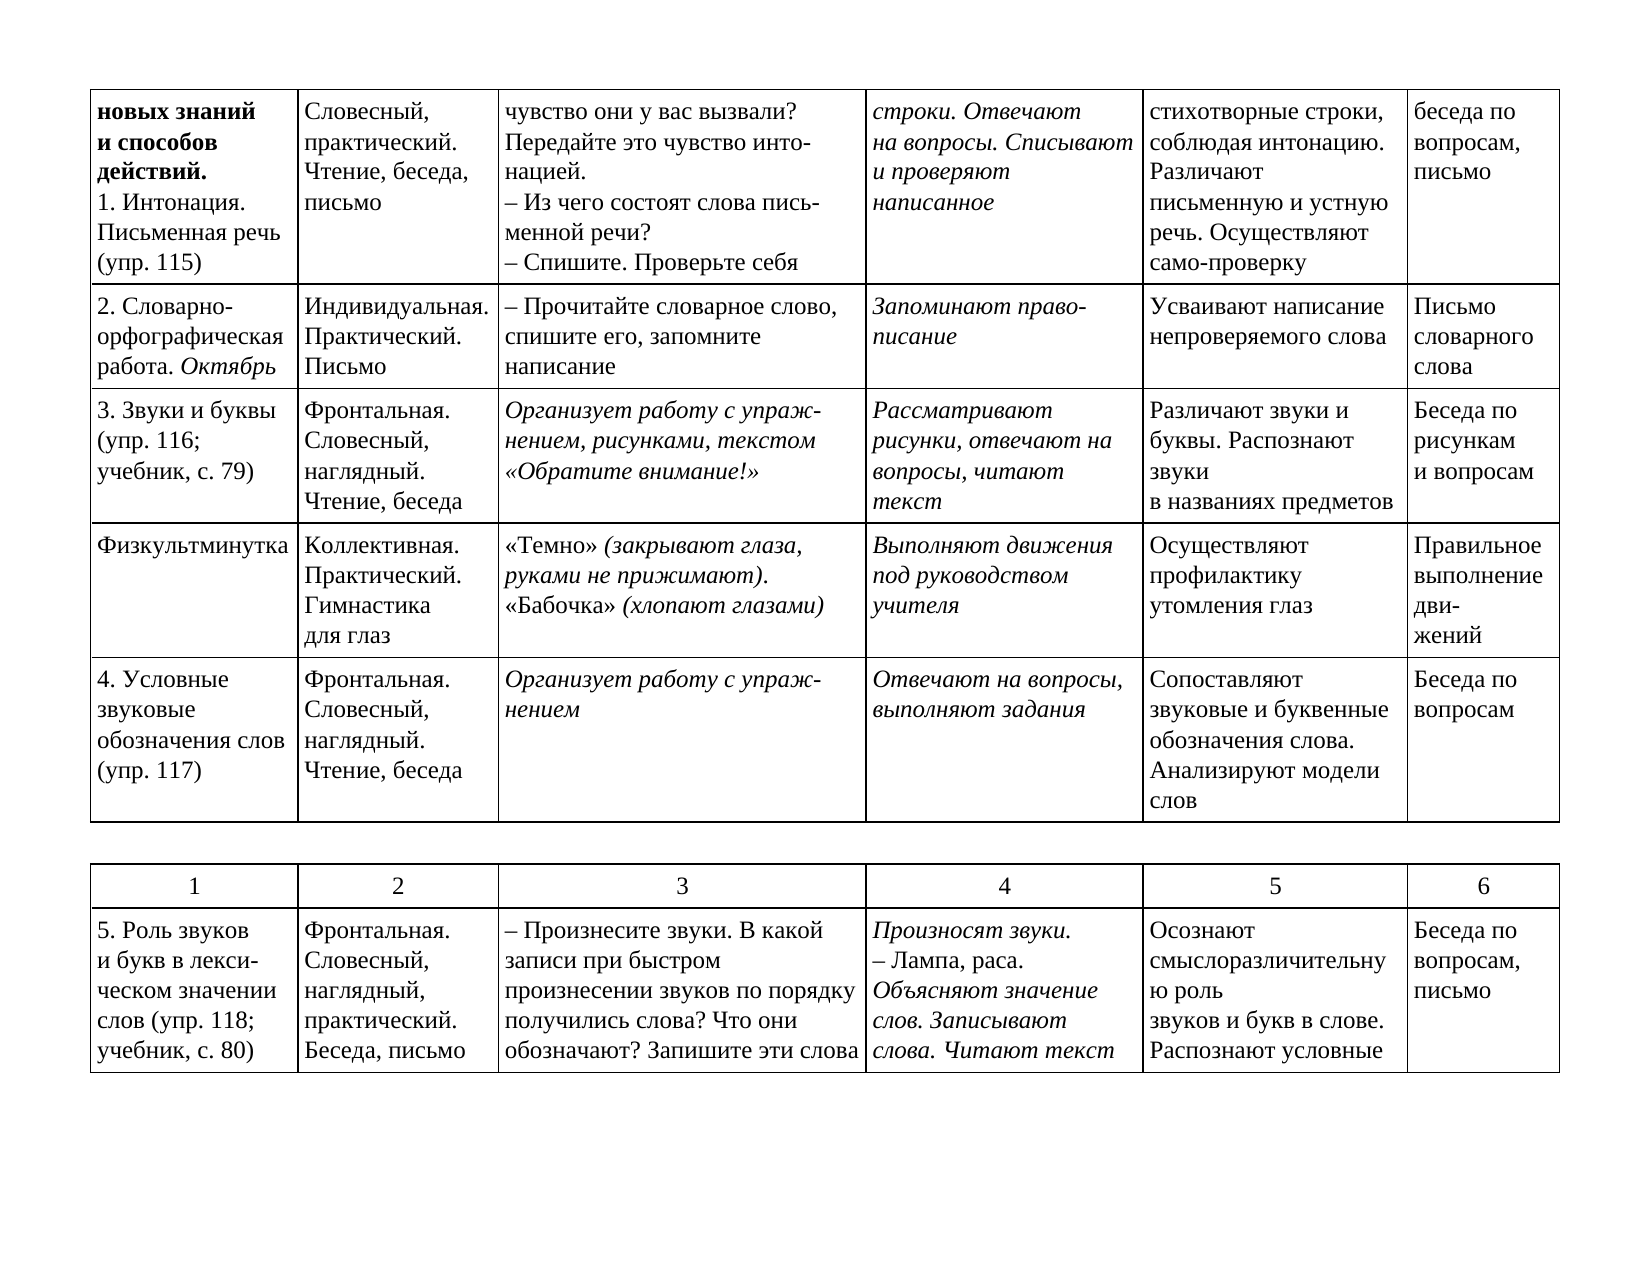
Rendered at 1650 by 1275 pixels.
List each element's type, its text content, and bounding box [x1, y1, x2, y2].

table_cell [299, 90, 498, 283]
table_cell Усваивают написание непроверяемого слова [1144, 285, 1407, 388]
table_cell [91, 908, 297, 1072]
table_header 6 [1408, 865, 1559, 907]
table_cell Фронтальная. Словесный, наглядный. Чтение, беседа [299, 658, 498, 821]
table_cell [1144, 90, 1407, 283]
table_cell Запоминают право- писание [867, 285, 1142, 388]
table_cell Правильное выполнение дви- жений [1408, 524, 1559, 657]
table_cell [1144, 909, 1407, 1072]
table_cell Различают звуки и буквы. Распознают звуки в названиях предметов [1144, 389, 1407, 522]
table_cell Отвечают на вопросы, выполняют задания [867, 658, 1142, 821]
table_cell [867, 90, 1142, 283]
table_cell «Темно» (закрывают глаза, руками не прижимают). «Бабочка» (хлопают глазами) [499, 524, 865, 657]
table_cell Организует работу с упраж- нением, рисунками, текстом «Обратите внимание!» [499, 389, 865, 522]
table_header 2 [299, 865, 498, 907]
table_cell Письмо словарного слова [1408, 285, 1559, 388]
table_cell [91, 90, 297, 283]
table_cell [867, 909, 1142, 1072]
table_cell Выполняют движения под руководством учителя [867, 524, 1142, 657]
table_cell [1408, 90, 1559, 283]
table_cell – Прочитайте словарное слово, спишите его, запомните написание [499, 285, 865, 388]
table_cell Организует работу с упраж- нением [499, 658, 865, 821]
table_header 1 [91, 865, 297, 907]
table_cell Коллективная. Практический. Гимнастика для глаз [299, 524, 498, 657]
table_cell 4. Условные звуковые обозначения слов (упр. 117) [91, 658, 297, 821]
table_cell Фронтальная. Словесный, наглядный. Чтение, беседа [299, 389, 498, 522]
table_cell Осуществляют профилактику утомления глаз [1144, 524, 1407, 657]
table_cell Физкультминутка [91, 523, 297, 657]
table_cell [499, 90, 865, 283]
table_cell Рассматривают рисунки, отвечают на вопросы, читают текст [867, 389, 1142, 522]
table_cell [1408, 909, 1559, 1072]
table_header 5 [1144, 865, 1407, 907]
table_cell 3. Звуки и буквы (упр. 116; учебник, с. 79) [91, 389, 297, 522]
table_header 3 [499, 865, 865, 907]
table_header 4 [867, 865, 1142, 907]
table_cell Сопоставляют звуковые и буквенные обозначения слова. Анализируют модели слов [1144, 658, 1407, 821]
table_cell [499, 909, 865, 1072]
table_cell Беседа по рисункам и вопросам [1408, 389, 1559, 522]
table_cell 2. Словарно-орфографическая работа. Октябрь [91, 284, 297, 388]
table_cell Беседа по вопросам [1408, 658, 1559, 821]
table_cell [299, 909, 498, 1072]
table_cell Индивидуальная. Практический. Письмо [299, 285, 498, 388]
